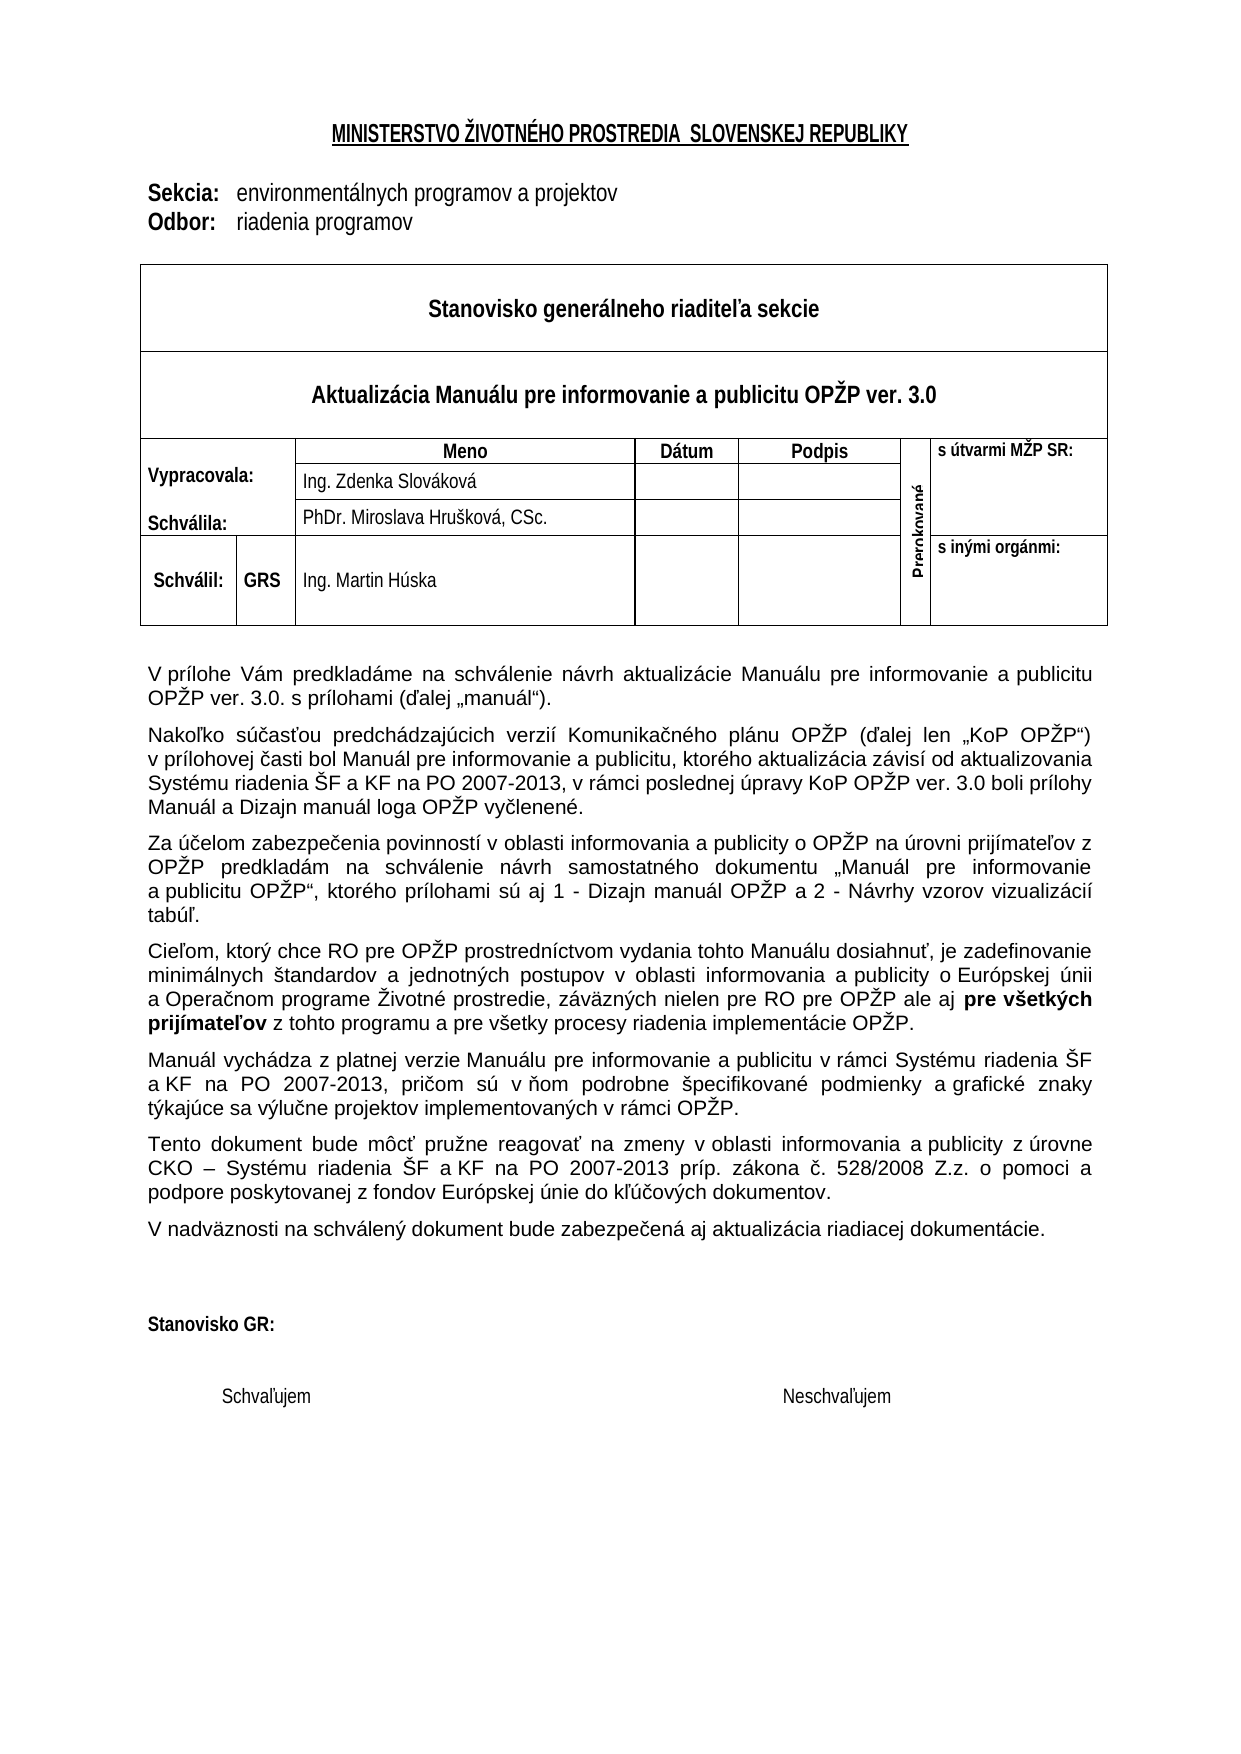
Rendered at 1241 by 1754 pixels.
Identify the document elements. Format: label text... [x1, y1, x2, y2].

text Cieľom, ktorý chce RO pre OPŽP prostredníctvom vydania tohto Manuálu dosiahnuť, je zadefinovanie minimálnych štandardov a jednotných postupov v oblasti informovania a publicity o Európskej únii a Operačnom programe Životné prostredie, záväzných nielen pre RO pre OPŽP ale aj pre všetkých prijímateľov z tohto programu a pre všetky procesy riadenia implementácie OPŽP. [148, 939, 1092, 1035]
text Sekcia: environmentálnych programov a projektov [148, 178, 1092, 207]
table_cell Meno [296, 439, 634, 463]
table_cell Aktualizácia Manuálu pre informovanie a publicitu OPŽP ver. 3.0 [141, 352, 1107, 438]
table_cell s útvarmi MŽP SR: [931, 439, 1107, 535]
table_cell [739, 536, 900, 625]
table_cell Prerokované [901, 439, 930, 625]
table_cell [636, 536, 738, 625]
table_header Stanovisko generálneho riaditeľa sekcie [141, 265, 1107, 351]
text Tento dokument bude môcť pružne reagovať na zmeny v oblasti informovania a publicity z úrovne CKO – Systému riadenia ŠF a KF na PO 2007-2013 príp. zákona č. 528/2008 Z.z. o pomoci a podpore poskytovanej z fondov Európskej únie do kľúčových dokumentov. [148, 1132, 1092, 1204]
text Schvaľujem Neschvaľujem [148, 1384, 1092, 1408]
text Stanovisko GR: [148, 1312, 1092, 1336]
table_cell [739, 500, 900, 535]
table_cell Vypracovala: Schválila: [141, 439, 295, 535]
table_cell GRS [237, 536, 295, 625]
text Za účelom zabezpečenia povinností v oblasti informovania a publicity o OPŽP na úrovni prijímateľov z OPŽP predkladám na schválenie návrh samostatného dokumentu „Manuál pre informovanie a publicitu OPŽP“, ktorého prílohami sú aj 1 - Dizajn manuál OPŽP a 2 - Návrhy vzorov vizualizácií tabúľ. [148, 831, 1092, 927]
table_cell s inými orgánmi: [931, 536, 1107, 625]
table_cell [636, 464, 738, 499]
table_cell Ing. Martin Húska [296, 536, 634, 625]
text Odbor: riadenia programov [148, 207, 1092, 235]
table_cell Podpis [739, 439, 900, 463]
text Manuál vychádza z platnej verzie Manuálu pre informovanie a publicitu v rámci Systému riadenia ŠF a KF na PO 2007-2013, pričom sú v ňom podrobne špecifikované podmienky a grafické znaky týkajúce sa výlučne projektov implementovaných v rámci OPŽP. [148, 1048, 1092, 1119]
table_cell PhDr. Miroslava Hrušková, CSc. [296, 500, 634, 535]
text Nakoľko súčasťou predchádzajúcich verzií Komunikačného plánu OPŽP (ďalej len „KoP OPŽP“) v prílohovej časti bol Manuál pre informovanie a publicitu, ktorého aktualizácia závisí od aktualizovania Systému riadenia ŠF a KF na PO 2007-2013, v rámci poslednej úpravy KoP OPŽP ver. 3.0 boli prílohy Manuál a Dizajn manuál loga OPŽP vyčlenené. [148, 723, 1092, 818]
table_cell [739, 464, 900, 499]
table_cell Schválil: [141, 536, 236, 625]
table_cell [636, 500, 738, 535]
table_cell Ing. Zdenka Slováková [296, 464, 634, 499]
title MINISTERSTVO ŽIVOTNÉHO PROSTREDIA SLOVENSKEJ REPUBLIKY [148, 118, 1092, 148]
text V nadväznosti na schválený dokument bude zabezpečená aj aktualizácia riadiacej dokumentácie. [148, 1216, 1092, 1240]
table_cell Dátum [636, 439, 738, 463]
text V prílohe Vám predkladáme na schválenie návrh aktualizácie Manuálu pre informovanie a publicitu OPŽP ver. 3.0. s prílohami (ďalej „manuál“). [148, 662, 1092, 710]
